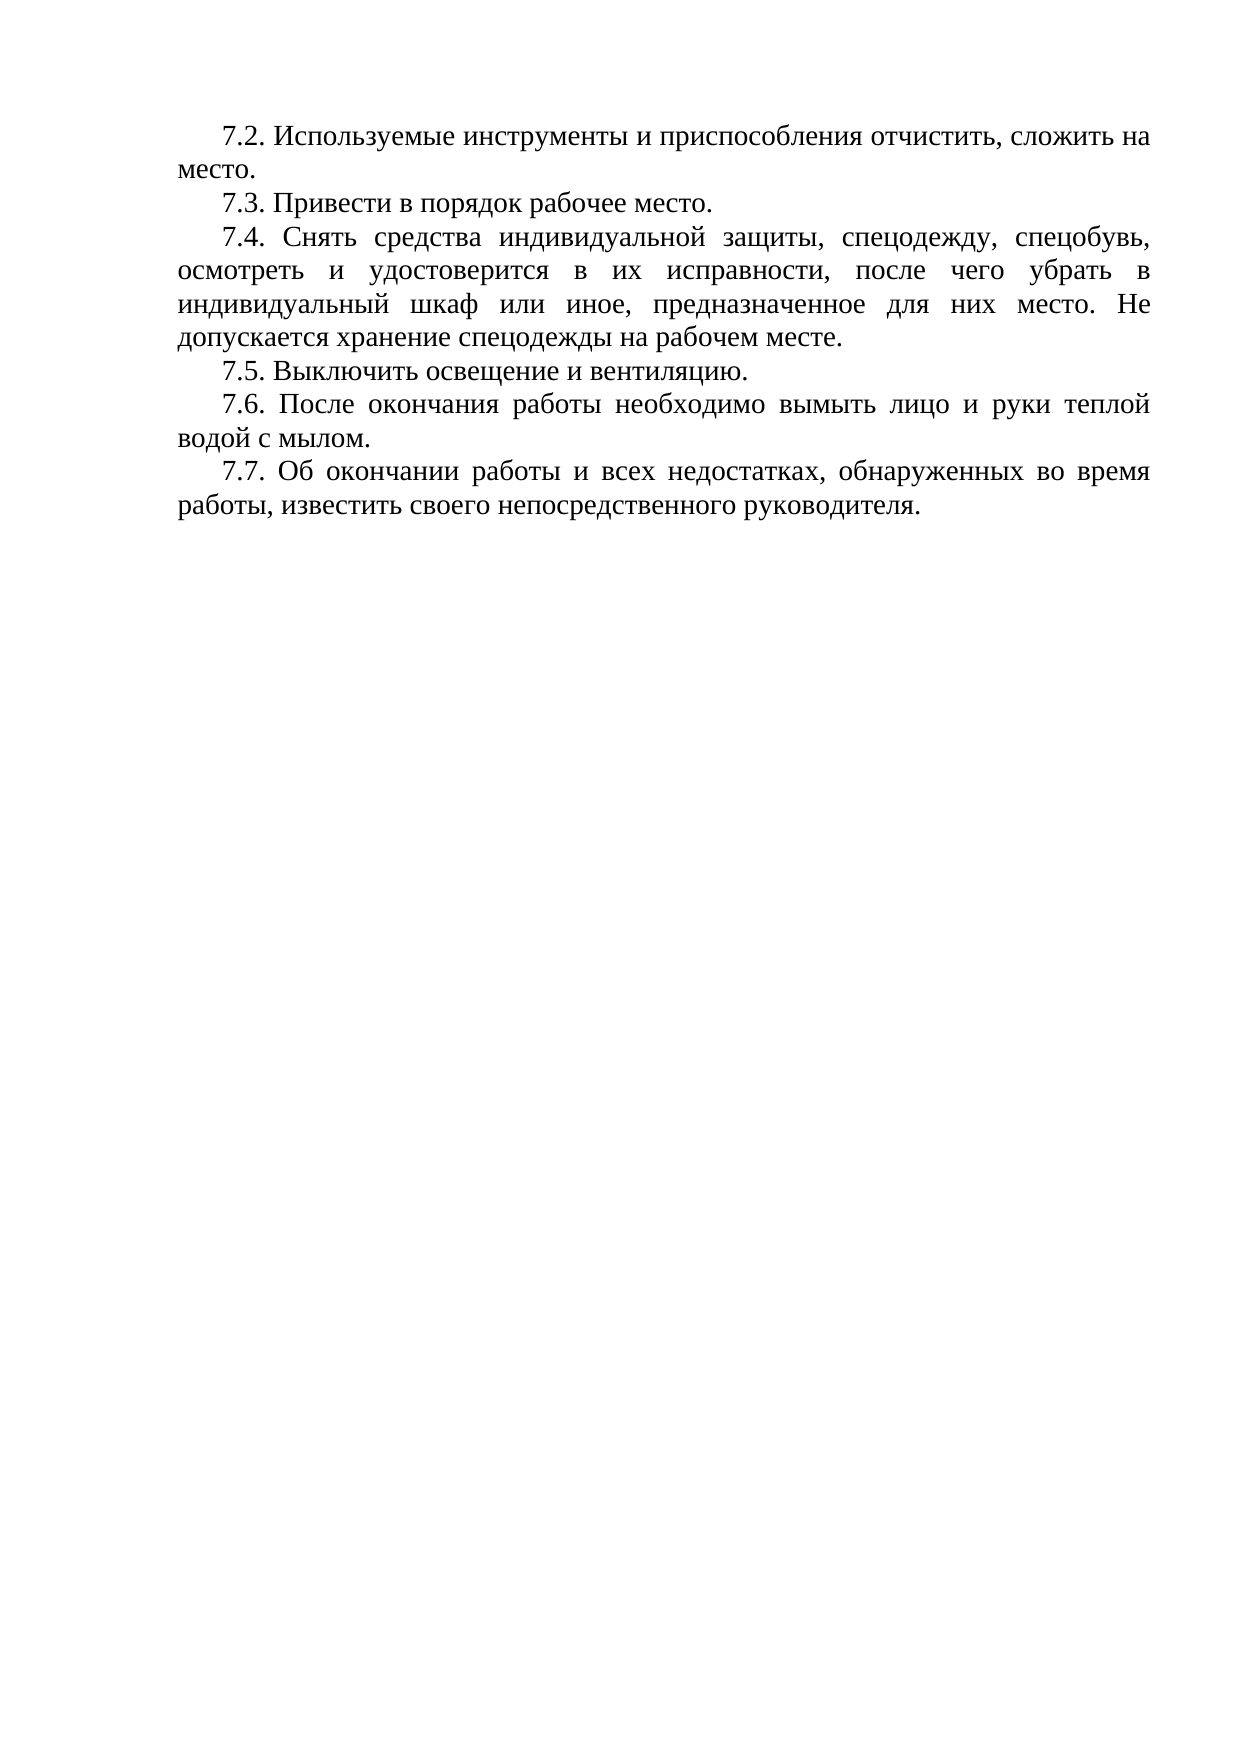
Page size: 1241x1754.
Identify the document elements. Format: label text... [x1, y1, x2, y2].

text 7.5. Выключить освещение и вентиляцию. [177, 353, 1152, 386]
text 7.4. Снять средства индивидуальной защиты, спецодежду, спецобувь, осмотреть и удостоверится в их исправности, после чего убрать в индивидуальный шкаф или иное, предназначенное для них место. Не допускается хранение спецодежды на рабочем месте. [177, 219, 1152, 353]
text 7.2. Используемые инструменты и приспособления отчистить, сложить на место. [177, 118, 1152, 185]
text 7.6. После окончания работы необходимо вымыть лицо и руки теплой водой с мылом. [177, 386, 1152, 453]
text 7.3. Привести в порядок рабочее место. [177, 185, 1152, 219]
text 7.7. Об окончании работы и всех недостатках, обнаруженных во время работы, известить своего непосредственного руководителя. [177, 453, 1152, 521]
